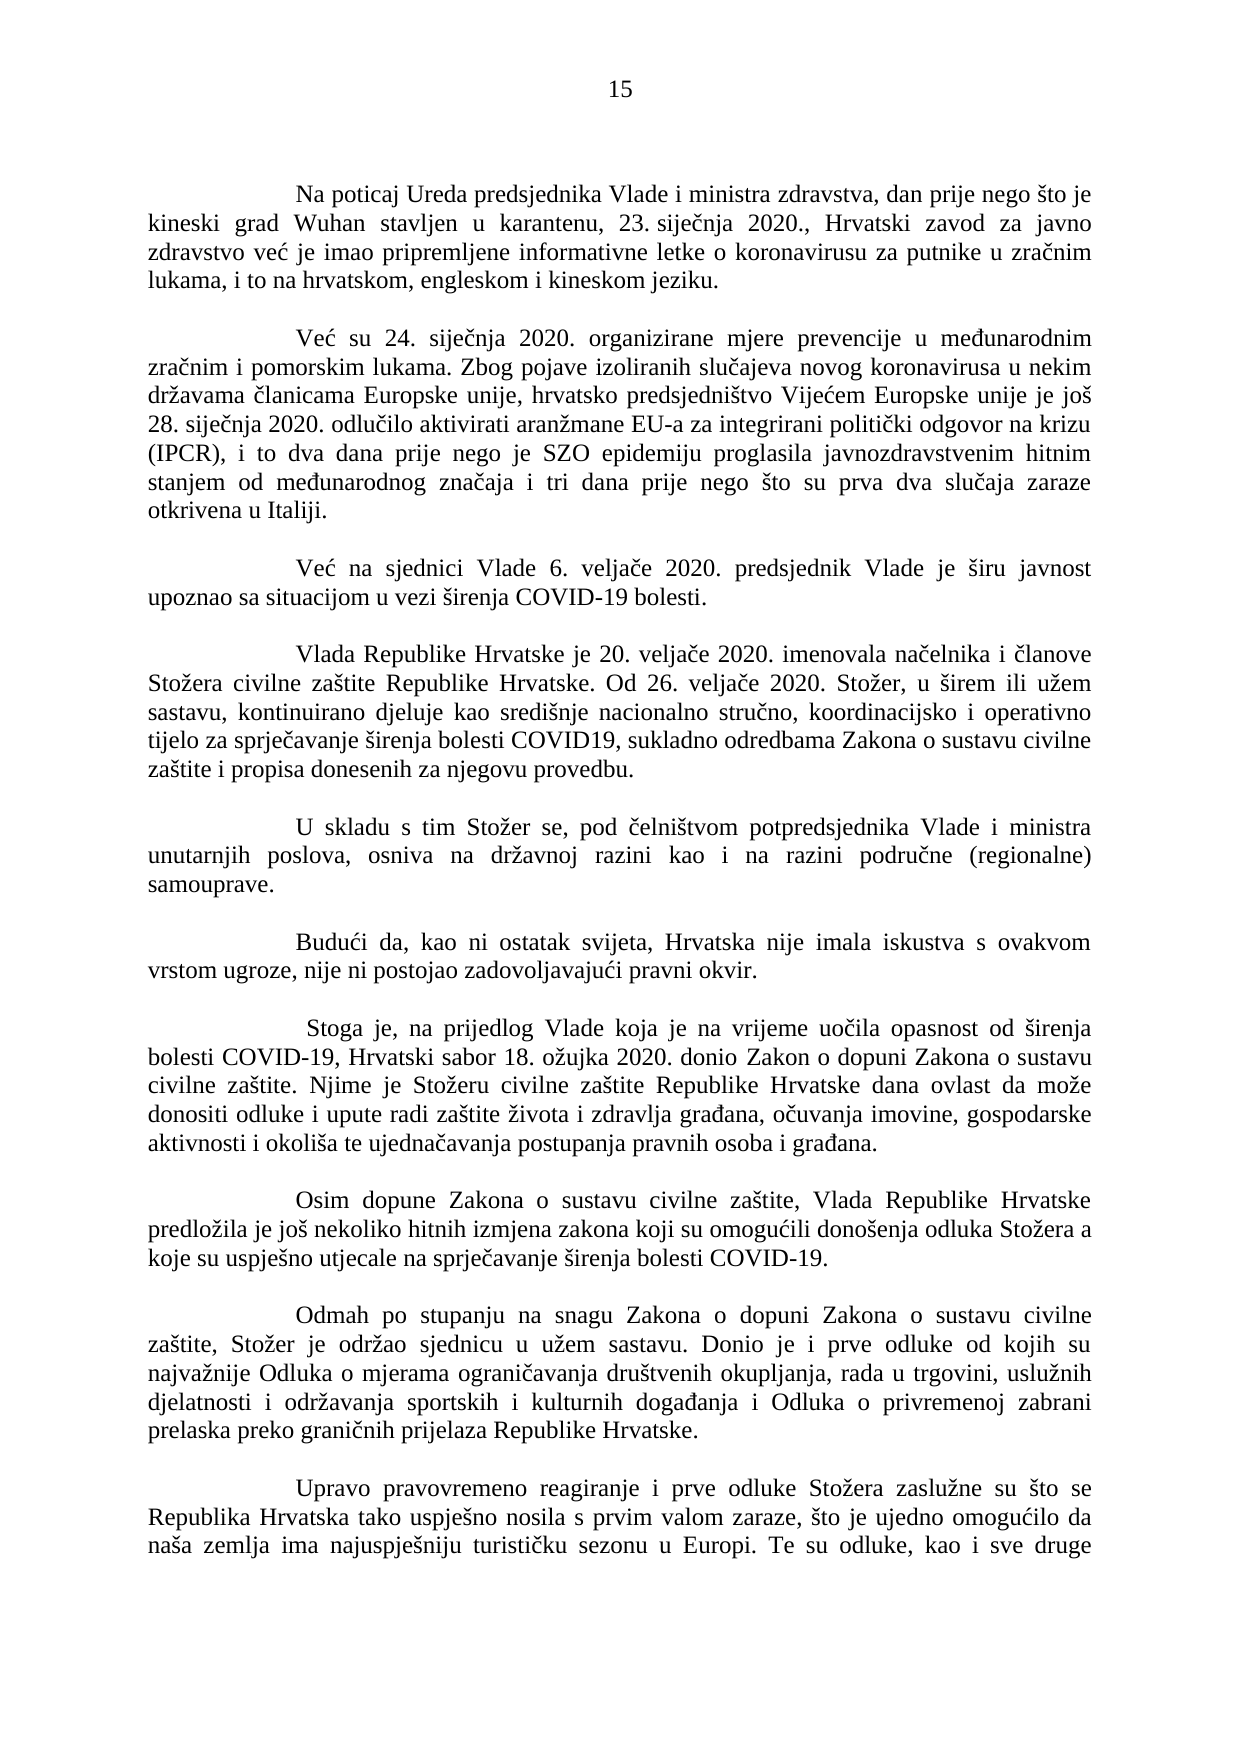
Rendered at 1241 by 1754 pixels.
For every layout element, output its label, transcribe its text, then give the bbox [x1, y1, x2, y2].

text Odmah po stupanju na snagu Zakona o dopuni Zakona o sustavu civilne zaštite, Stožer je održao sjednicu u užem sastavu. Donio je i prve odluke od kojih su najvažnije Odluka o mjerama ograničavanja društvenih okupljanja, rada u trgovini, uslužnih djelatnosti i održavanja sportskih i kulturnih događanja i Odluka o privremenoj zabrani prelaska preko graničnih prijelaza Republike Hrvatske. [148, 1300, 1092, 1444]
text Vlada Republike Hrvatske je 20. veljače 2020. imenovala načelnika i članove Stožera civilne zaštite Republike Hrvatske. Od 26. veljače 2020. Stožer, u širem ili užem sastavu, kontinuirano djeluje kao središnje nacionalno stručno, koordinacijsko i operativno tijelo za sprječavanje širenja bolesti COVID19, sukladno odredbama Zakona o sustavu civilne zaštite i propisa donesenih za njegovu provedbu. [148, 639, 1092, 783]
text Na poticaj Ureda predsjednika Vlade i ministra zdravstva, dan prije nego što je kineski grad Wuhan stavljen u karantenu, 23. siječnja 2020., Hrvatski zavod za javno zdravstvo već je imao pripremljene informativne letke o koronavirusu za putnike u zračnim lukama, i to na hrvatskom, engleskom i kineskom jeziku. [148, 179, 1092, 294]
text Stoga je, na prijedlog Vlade koja je na vrijeme uočila opasnost od širenja bolesti COVID-19, Hrvatski sabor 18. ožujka 2020. donio Zakon o dopuni Zakona o sustavu civilne zaštite. Njime je Stožeru civilne zaštite Republike Hrvatske dana ovlast da može donositi odluke i upute radi zaštite života i zdravlja građana, očuvanja imovine, gospodarske aktivnosti i okoliša te ujednačavanja postupanja pravnih osoba i građana. [148, 1013, 1092, 1157]
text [148, 1473, 1092, 1559]
text Već su 24. siječnja 2020. organizirane mjere prevencije u međunarodnim zračnim i pomorskim lukama. Zbog pojave izoliranih slučajeva novog koronavirusa u nekim državama članicama Europske unije, hrvatsko predsjedništvo Vijećem Europske unije je još 28. siječnja 2020. odlučilo aktivirati aranžmane EU-a za integrirani politički odgovor na krizu (IPCR), i to dva dana prije nego je SZO epidemiju proglasila javnozdravstvenim hitnim stanjem od međunarodnog značaja i tri dana prije nego što su prva dva slučaja zaraze otkrivena u Italiji. [148, 323, 1092, 524]
text Budući da, kao ni ostatak svijeta, Hrvatska nije imala iskustva s ovakvom vrstom ugroze, nije ni postojao zadovoljavajući pravni okvir. [148, 927, 1092, 984]
text Već na sjednici Vlade 6. veljače 2020. predsjednik Vlade je širu javnost upoznao sa situacijom u vezi širenja COVID-19 bolesti. [148, 553, 1092, 610]
text U skladu s tim Stožer se, pod čelništvom potpredsjednika Vlade i ministra unutarnjih poslova, osniva na državnoj razini kao i na razini područne (regionalne) samouprave. [148, 812, 1092, 898]
text Osim dopune Zakona o sustavu civilne zaštite, Vlada Republike Hrvatske predložila je još nekoliko hitnih izmjena zakona koji su omogućili donošenja odluka Stožera a koje su uspješno utjecale na sprječavanje širenja bolesti COVID-19. [148, 1185, 1092, 1272]
